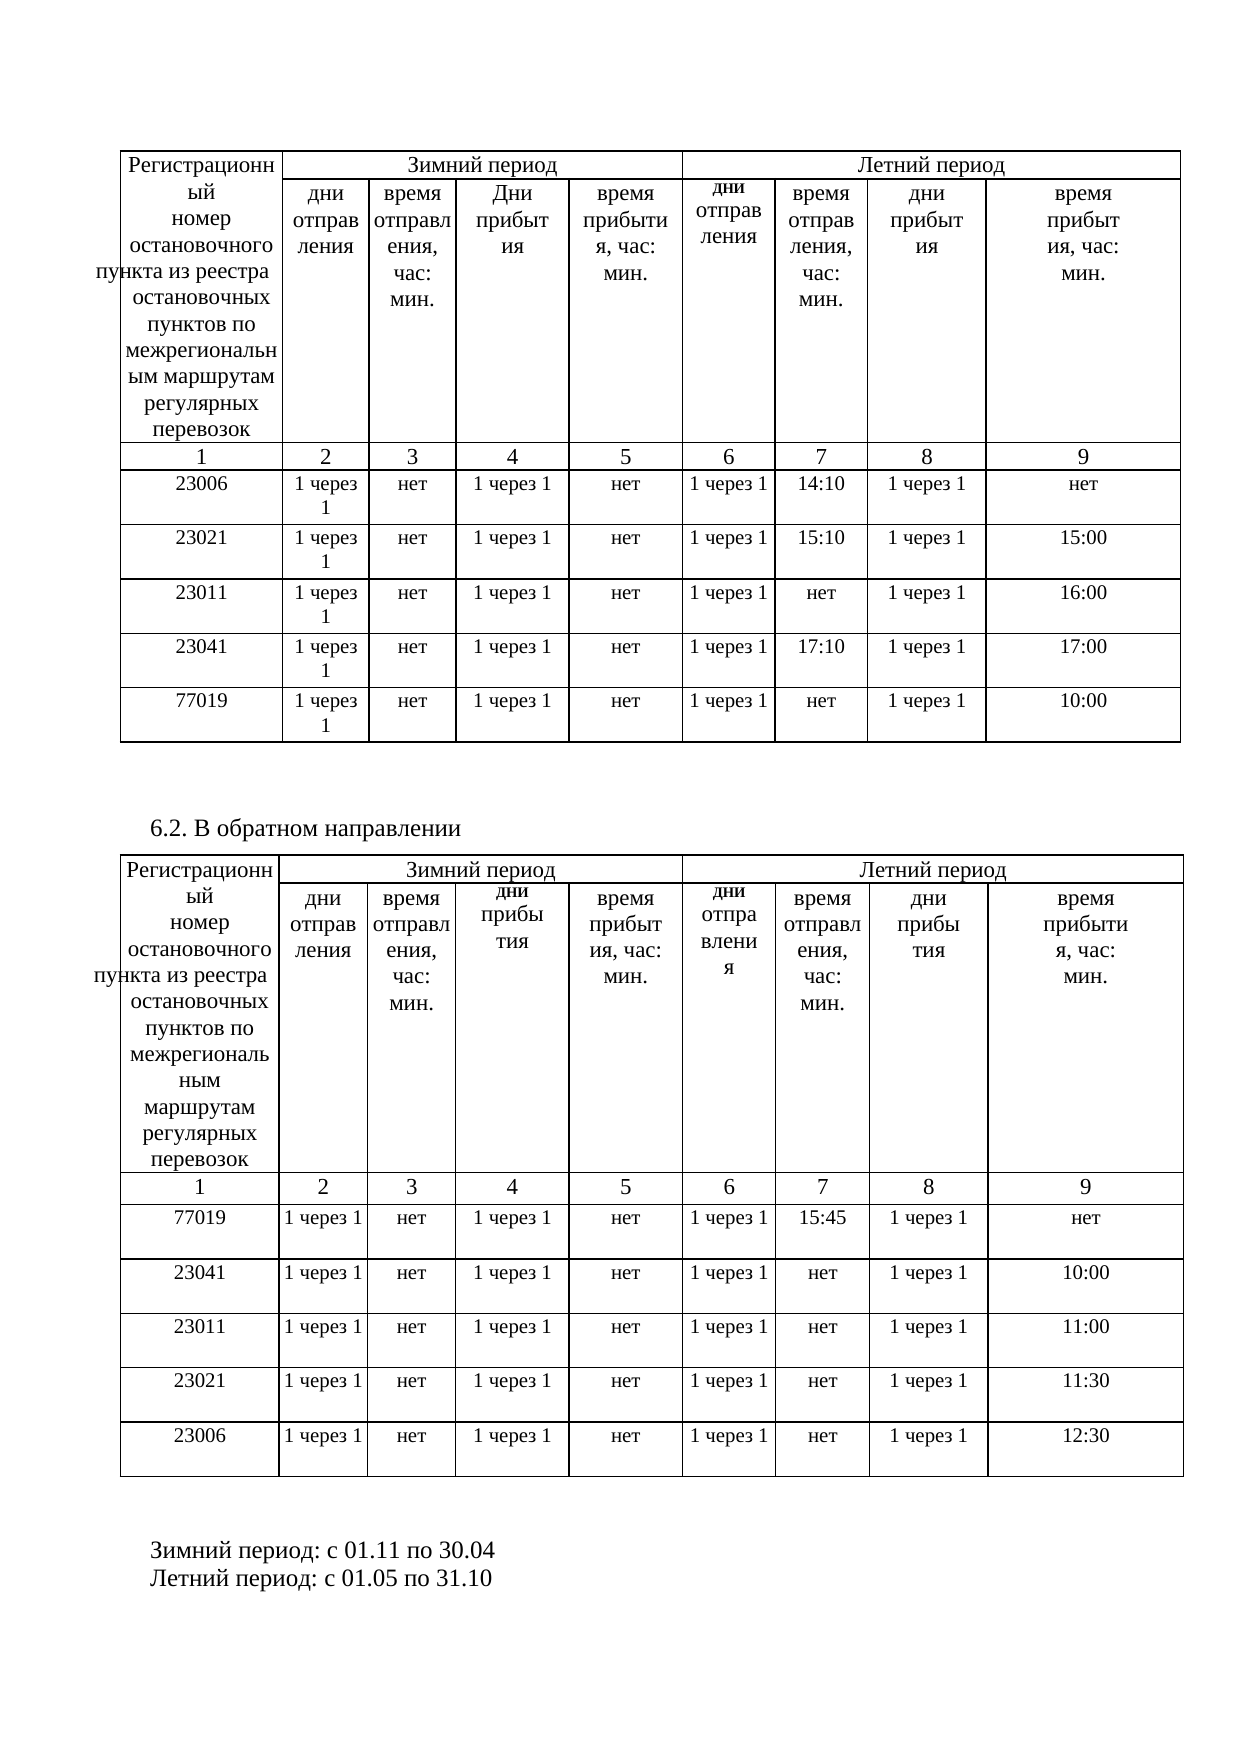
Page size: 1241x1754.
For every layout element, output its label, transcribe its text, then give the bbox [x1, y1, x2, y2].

table_cell нет [368, 1260, 455, 1312]
table_cell 15:00 [987, 525, 1180, 578]
table_cell нет [370, 471, 455, 524]
table_cell время прибыт ия, час: мин. [570, 884, 682, 1172]
table_cell 5 [570, 1173, 682, 1204]
table_cell 4 [456, 1173, 568, 1204]
table_cell 10:00 [987, 688, 1180, 741]
table_cell нет [368, 1205, 455, 1258]
table_cell 1 через 1 [870, 1205, 987, 1258]
table_cell 14:10 [776, 471, 867, 524]
table_cell Дни прибыт ия [457, 180, 568, 441]
table_cell нет [370, 634, 455, 687]
table_cell 4 [457, 443, 568, 469]
table_cell 23006 [121, 1423, 278, 1476]
table_cell 1 через 1 [870, 1368, 987, 1421]
table_cell нет [776, 1368, 869, 1421]
table_cell нет [368, 1368, 455, 1421]
table_cell 1 через 1 [280, 1368, 367, 1421]
table_cell 1 через 1 [456, 1368, 568, 1421]
table_cell нет [570, 1314, 682, 1367]
table_cell нет [776, 1423, 869, 1476]
table_cell 2 [283, 443, 368, 469]
table_cell ДНИ отпра влени я [683, 884, 775, 1172]
table_header Зимний период [283, 152, 682, 178]
table_cell 1 через 1 [280, 1314, 367, 1367]
table_cell 1 через 1 [283, 634, 368, 687]
table_cell 1 через 1 [283, 471, 368, 524]
table_cell 1 через 1 [456, 1205, 568, 1258]
table_cell нет [570, 1260, 682, 1312]
table_cell 1 через 1 [280, 1205, 367, 1258]
table_cell 6 [683, 443, 774, 469]
table_cell 11:30 [989, 1368, 1183, 1421]
table_cell 1 через 1 [683, 1368, 775, 1421]
table_header Летний период [683, 856, 1183, 882]
table_header Регистрационный номер остановочного пункта из реестра остановочных пунктов по межрегиональным маршрутам регулярных перевозок [121, 152, 282, 441]
table_cell 1 через 1 [456, 1260, 568, 1312]
table_cell время отправ ления, час: мин. [776, 180, 867, 441]
table_cell 1 через 1 [457, 471, 568, 524]
table_cell дни прибыт ия [868, 180, 985, 441]
table_cell дни прибы тия [870, 884, 987, 1172]
table_cell дни отправ ления [283, 180, 368, 441]
table_cell 1 через 1 [683, 471, 774, 524]
table_cell 3 [370, 443, 455, 469]
table_cell нет [370, 688, 455, 741]
table_cell 1 через 1 [870, 1423, 987, 1476]
table_cell нет [370, 580, 455, 632]
table_cell нет [368, 1423, 455, 1476]
table_cell нет [776, 1314, 869, 1367]
table_cell нет [987, 471, 1180, 524]
table_cell 1 через 1 [868, 525, 985, 578]
table_cell нет [989, 1205, 1183, 1258]
table_cell 15:45 [776, 1205, 869, 1258]
table_cell 7 [776, 1173, 869, 1204]
table_cell 1 через 1 [457, 525, 568, 578]
table_cell 23041 [121, 1260, 278, 1312]
table_cell 1 через 1 [457, 634, 568, 687]
text 6.2. В обратном направлении [150, 813, 1090, 842]
table_cell время отправл ения, час: мин. [370, 180, 455, 441]
table_cell нет [776, 580, 867, 632]
table_cell время прибыти я, час: мин. [989, 884, 1183, 1172]
table_cell время прибыти я, час: мин. [570, 180, 682, 441]
table_cell 8 [868, 443, 985, 469]
text Зимний период: с 01.11 по 30.04 [150, 1535, 1090, 1563]
table_cell 23021 [121, 1368, 278, 1421]
table_cell ДНИ прибы тия [456, 884, 568, 1172]
table_cell 1 через 1 [683, 580, 774, 632]
table_cell 1 через 1 [870, 1260, 987, 1312]
table_cell 1 через 1 [868, 580, 985, 632]
table_cell 77019 [121, 688, 282, 741]
table_cell 1 через 1 [457, 580, 568, 632]
table_cell нет [776, 688, 867, 741]
table_cell 17:10 [776, 634, 867, 687]
table_cell 1 через 1 [283, 688, 368, 741]
table_cell 23011 [121, 580, 282, 632]
table_cell 9 [989, 1173, 1183, 1204]
table_cell 1 через 1 [283, 525, 368, 578]
table_cell нет [570, 634, 682, 687]
table_cell время отправл ения, час: мин. [776, 884, 869, 1172]
table_cell 1 через 1 [683, 688, 774, 741]
table_cell нет [570, 525, 682, 578]
table_cell 23021 [121, 525, 282, 578]
table_cell 23011 [121, 1314, 278, 1367]
table_cell 1 через 1 [683, 1260, 775, 1312]
table_cell 11:00 [989, 1314, 1183, 1367]
table_cell нет [776, 1260, 869, 1312]
table_cell 1 через 1 [283, 580, 368, 632]
table_cell нет [368, 1314, 455, 1367]
table_cell 1 через 1 [683, 1205, 775, 1258]
table_cell 1 через 1 [868, 688, 985, 741]
table_cell время отправл ения, час: мин. [368, 884, 455, 1172]
table_cell 8 [870, 1173, 987, 1204]
table_cell нет [570, 1368, 682, 1421]
table_cell 6 [683, 1173, 775, 1204]
table_cell 1 через 1 [683, 634, 774, 687]
table_cell нет [570, 688, 682, 741]
table_cell 10:00 [989, 1260, 1183, 1312]
table_cell дни отправ ления [280, 884, 367, 1172]
table_cell нет [570, 471, 682, 524]
table_cell 7 [776, 443, 867, 469]
table_cell 9 [987, 443, 1180, 469]
table_header Летний период [683, 152, 1180, 178]
table_cell 1 через 1 [280, 1260, 367, 1312]
table_cell 77019 [121, 1205, 278, 1258]
text Летний период: с 01.05 по 31.10 [150, 1563, 1090, 1592]
table_cell нет [570, 1423, 682, 1476]
table_cell 17:00 [987, 634, 1180, 687]
table_cell 2 [280, 1173, 367, 1204]
table_cell 12:30 [989, 1423, 1183, 1476]
table_cell ДНИ отправ ления [683, 180, 774, 441]
table_cell 1 через 1 [683, 1423, 775, 1476]
table_cell 1 через 1 [280, 1423, 367, 1476]
table_cell 1 через 1 [456, 1423, 568, 1476]
table_cell 23041 [121, 634, 282, 687]
table_cell 1 через 1 [868, 634, 985, 687]
table_cell 3 [368, 1173, 455, 1204]
table_header Зимний период [280, 856, 682, 882]
table_cell 1 через 1 [870, 1314, 987, 1367]
table_cell 1 [121, 443, 282, 469]
table_header Регистрационный номер остановочного пункта из реестра остановочных пунктов по межрегиональным маршрутам регулярных перевозок [121, 856, 278, 1172]
table_cell 1 через 1 [457, 688, 568, 741]
table_cell время прибыт ия, час: мин. [987, 180, 1180, 441]
table_cell 1 через 1 [456, 1314, 568, 1367]
table_cell 1 [121, 1173, 278, 1204]
table_cell нет [370, 525, 455, 578]
table_cell 1 через 1 [683, 1314, 775, 1367]
table_cell 5 [570, 443, 682, 469]
table_cell 1 через 1 [868, 471, 985, 524]
table_cell 15:10 [776, 525, 867, 578]
table_cell 1 через 1 [683, 525, 774, 578]
table_cell 16:00 [987, 580, 1180, 632]
table_cell нет [570, 1205, 682, 1258]
table_cell 23006 [121, 471, 282, 524]
table_cell нет [570, 580, 682, 632]
